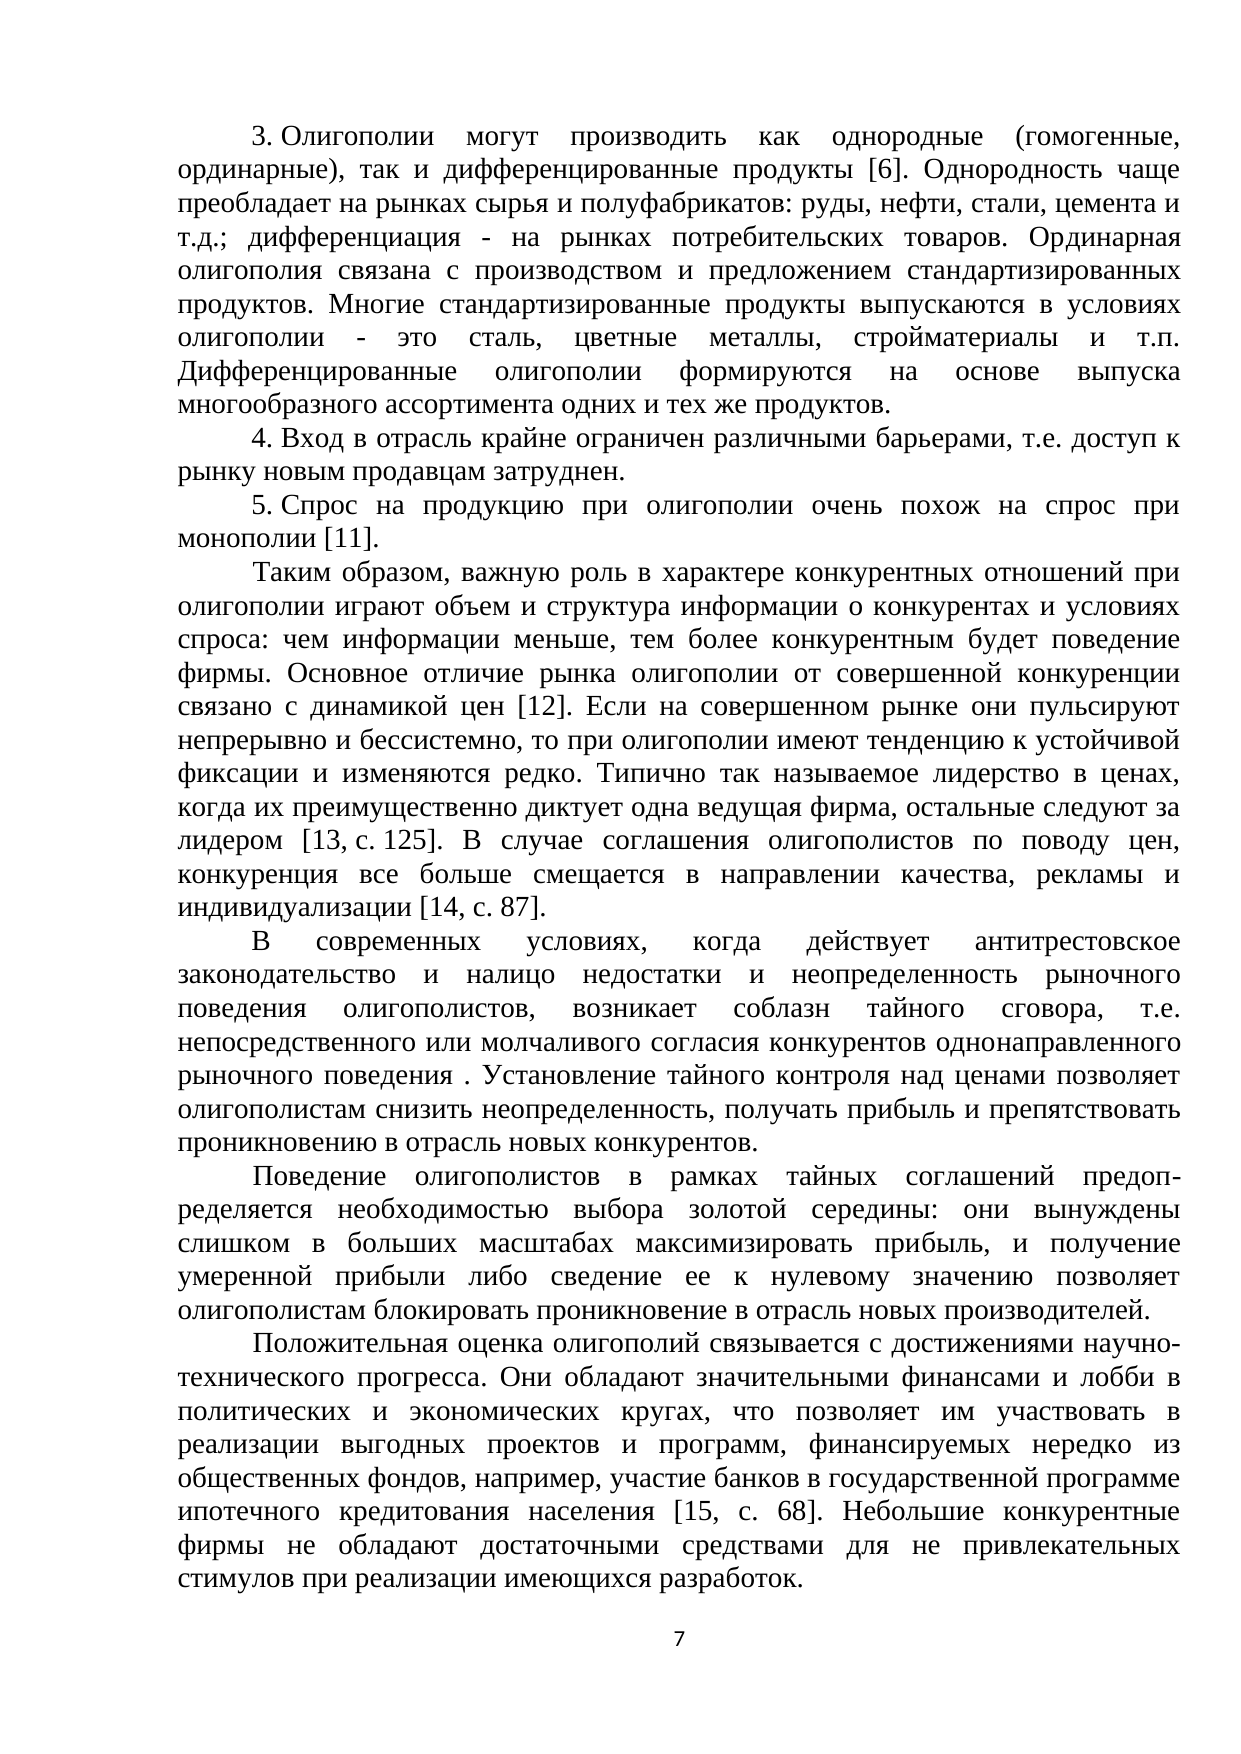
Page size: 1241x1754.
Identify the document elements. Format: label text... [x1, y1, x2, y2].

text Таким образом, важную роль в характере конкурентных отношений при олигополии играют объем и структура информации о конкурентах и условиях спроса: чем информации меньше, тем более конкурентным будет поведение фирмы. Основное отличие рынка олигополии от совершенной конкуренции связано с динамикой цен [12]. Если на совершенном рынке они пульсируют непрерывно и бессистемно, то при олигополии имеют тенденцию к устойчивой фиксации и изменяются редко. Типично так называемое лидерство в ценах, когда их преимущественно диктует одна ведущая фирма, остальные следуют за лидером [13, с. 125]. В случае соглашения олигополистов по поводу цен, конкуренция все больше смещается в направлении качества, рекламы и индивидуализации [14, с. 87]. [177, 554, 1181, 923]
list Олигополии могут производить как однородные (гомогенные, ординарные), так и дифференцированные продукты [6]. Однородность чаще преобладает на рынках сырья и полуфабрикатов: руды, нефти, стали, цемента и т.д.; дифференциация - на рынках потребительских товаров. Ординарная олигополия связана с производством и предложением стандартизированных продуктов. Многие стандартизированные продукты выпускаются в условиях олигополии - это сталь, цветные металлы, стройматериалы и т.п. Дифференцированные олигополии формируются на основе выпуска многообразного ассортимента одних и тех же продуктов. [177, 118, 1181, 420]
list Вход в отрасль крайне ограничен различными барьерами, т.е. доступ к рынку новым продавцам затруднен. [177, 420, 1181, 487]
list Спрос на продукцию при олигополии очень похож на спрос при монополии [11]. [177, 487, 1181, 554]
text Поведение олигополистов в рамках тайных соглашений предопределяется необходимостью выбора золотой середины: они вынуждены слишком в больших масштабах максимизировать прибыль, и получение умеренной прибыли либо сведение ее к нулевому значению позволяет олигополистам блокировать проникновение в отрасль новых производителей. [177, 1158, 1181, 1326]
text Положительная оценка олигополий связывается с достижениями научно-технического прогресса. Они обладают значительными финансами и лобби в политических и экономических кругах, что позволяет им участвовать в реализации выгодных проектов и программ, финансируемых нередко из общественных фондов, например, участие банков в государственной программе ипотечного кредитования населения [15, с. 68]. Небольшие конкурентные фирмы не обладают достаточными средствами для не привлекательных стимулов при реализации имеющихся разработок. [177, 1326, 1181, 1594]
text В современных условиях, когда действует антитрестовское законодательство и налицо недостатки и неопределенность рыночного поведения олигополистов, возникает соблазн тайного сговора, т.е. непосредственного или молчаливого согласия конкурентов однонаправленного рыночного поведения . Установление тайного контроля над ценами позволяет олигополистам снизить неопределенность, получать прибыль и препятствовать проникновению в отрасль новых конкурентов. [177, 923, 1181, 1158]
